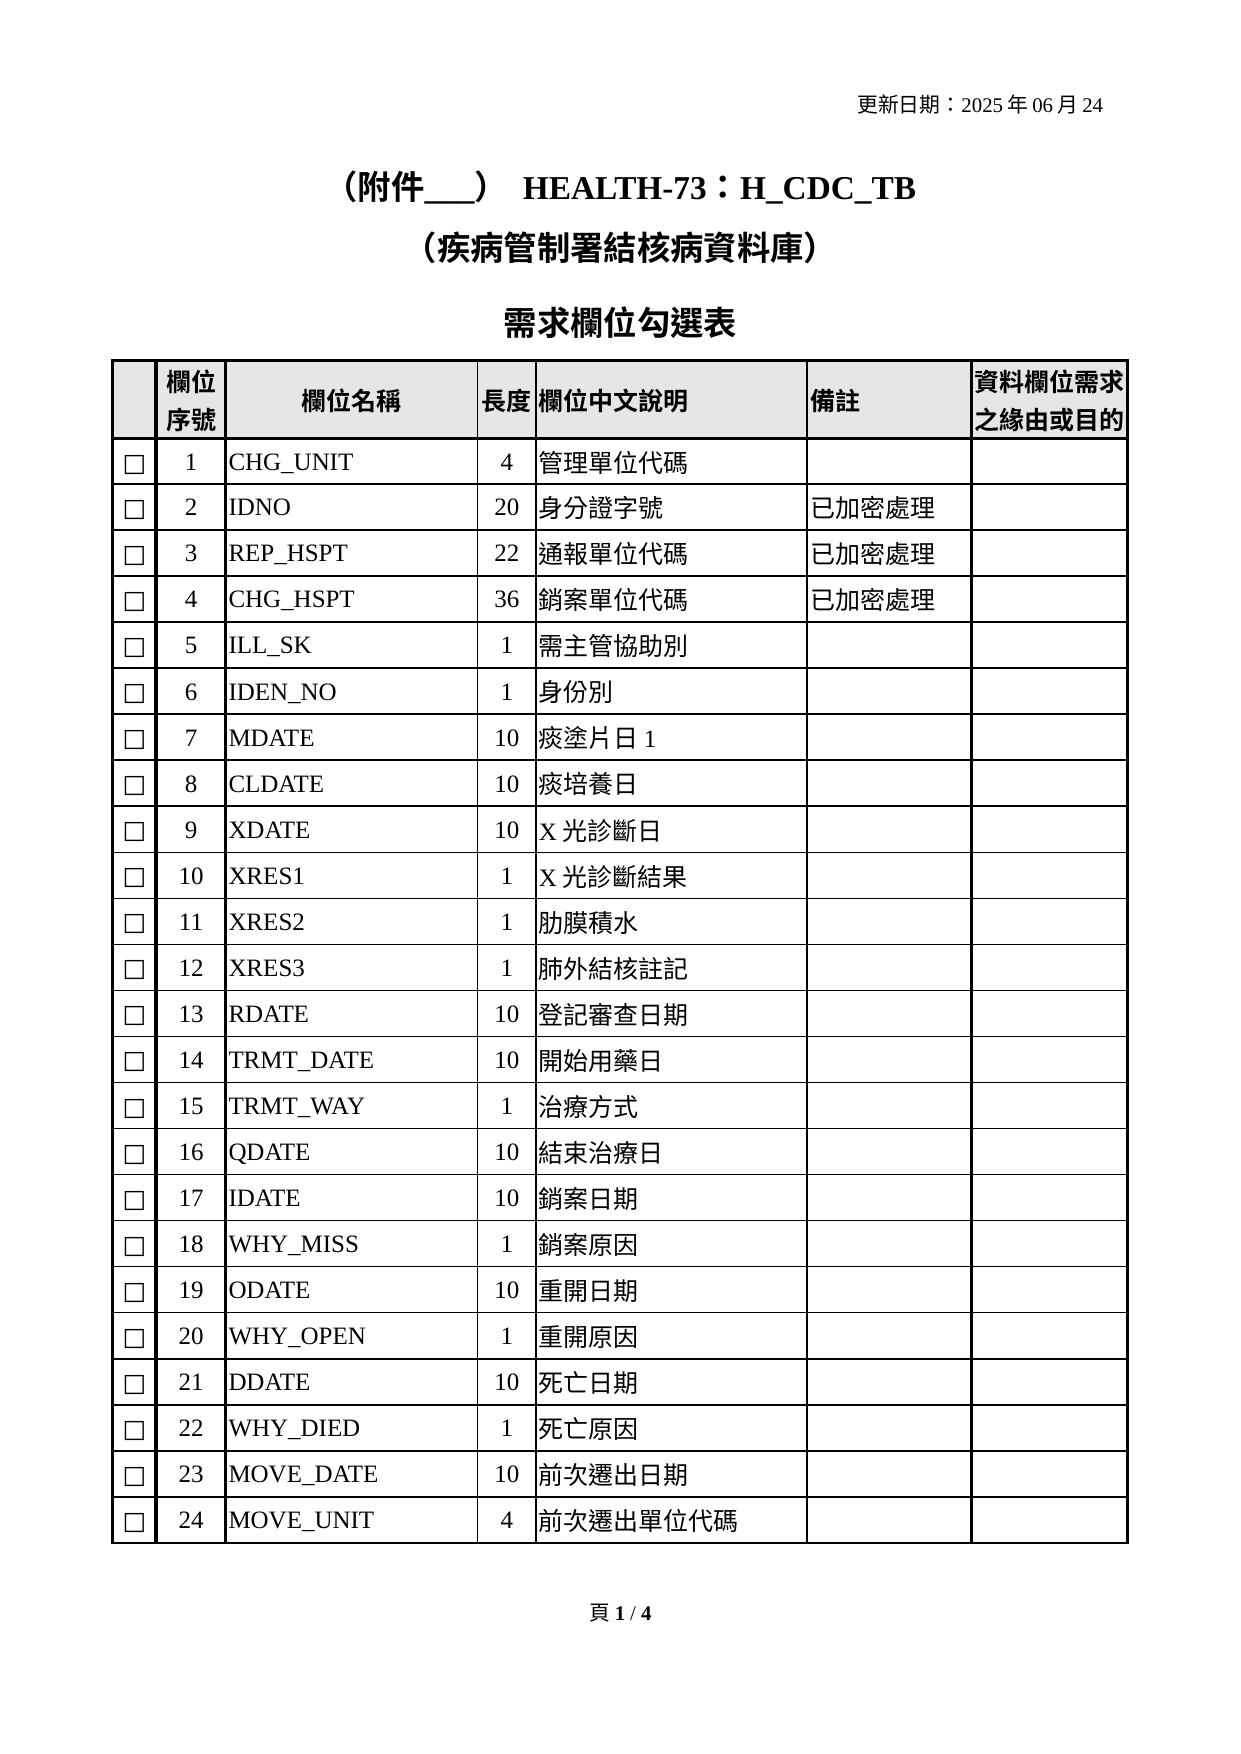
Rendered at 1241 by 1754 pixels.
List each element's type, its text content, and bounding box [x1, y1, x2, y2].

table_cell [808, 761, 970, 805]
table_cell 10 [158, 853, 224, 897]
table_cell 銷案日期 [537, 1175, 806, 1220]
table_cell 10 [478, 1037, 535, 1082]
table_header 欄位名稱 [227, 362, 477, 437]
table_cell 已加密處理 [808, 485, 970, 529]
table_cell IDNO [227, 485, 477, 529]
table_cell 6 [158, 669, 224, 713]
table_cell □ [114, 945, 154, 989]
table_cell 8 [158, 761, 224, 805]
table_cell 10 [478, 1129, 535, 1174]
table_cell 1 [158, 440, 224, 483]
table_cell 銷案原因 [537, 1221, 806, 1266]
table_cell 需主管協助別 [537, 623, 806, 667]
table_cell □ [114, 1037, 154, 1082]
text （附件___） HEALTH-73：H_CDC_TB [112, 161, 1128, 209]
table_cell 10 [478, 991, 535, 1036]
table_cell [973, 1129, 1126, 1174]
table_cell 身分證字號 [537, 485, 806, 529]
table_cell □ [114, 899, 154, 943]
table_cell TRMT_WAY [227, 1083, 477, 1128]
table_cell XRES1 [227, 853, 477, 897]
table_cell CLDATE [227, 761, 477, 805]
table_cell □ [114, 1129, 154, 1174]
table_cell [973, 853, 1126, 897]
table_cell [808, 623, 970, 667]
table_cell 15 [158, 1083, 224, 1128]
table_cell □ [114, 440, 154, 483]
table_cell 死亡日期 [537, 1360, 806, 1404]
table_cell 5 [158, 623, 224, 667]
table_cell [808, 715, 970, 759]
table_cell [808, 1221, 970, 1266]
table_cell 1 [478, 1313, 535, 1358]
table_cell [973, 1313, 1126, 1358]
table_cell [808, 1406, 970, 1450]
table_cell □ [114, 1175, 154, 1220]
table_cell X光診斷日 [537, 807, 806, 851]
table_cell IDATE [227, 1175, 477, 1220]
table_cell 1 [478, 899, 535, 943]
table_cell [808, 1267, 970, 1312]
table_cell MOVE_UNIT [227, 1498, 477, 1542]
table_header [114, 362, 154, 437]
table_cell 1 [478, 853, 535, 897]
table_cell 管理單位代碼 [537, 440, 806, 483]
table_cell [973, 531, 1126, 575]
table_cell [973, 669, 1126, 713]
table_cell 4 [478, 440, 535, 483]
table_cell [973, 1360, 1126, 1404]
table_cell 10 [478, 807, 535, 851]
table_cell [973, 945, 1126, 989]
table_cell □ [114, 1267, 154, 1312]
table_cell [973, 1083, 1126, 1128]
table_cell 肋膜積水 [537, 899, 806, 943]
table_cell XRES2 [227, 899, 477, 943]
table_cell 痰塗片日1 [537, 715, 806, 759]
table_cell [808, 991, 970, 1036]
table_cell WHY_OPEN [227, 1313, 477, 1358]
table_cell [973, 807, 1126, 851]
table_cell 已加密處理 [808, 577, 970, 621]
table_cell 4 [478, 1498, 535, 1542]
table_cell □ [114, 1313, 154, 1358]
table_cell 1 [478, 945, 535, 989]
table_cell ODATE [227, 1267, 477, 1312]
table_cell DDATE [227, 1360, 477, 1404]
table_cell ILL_SK [227, 623, 477, 667]
table_cell 1 [478, 1221, 535, 1266]
table_cell [973, 577, 1126, 621]
table_cell WHY_MISS [227, 1221, 477, 1266]
table_cell 2 [158, 485, 224, 529]
table_cell REP_HSPT [227, 531, 477, 575]
table_cell 已加密處理 [808, 531, 970, 575]
table_cell [808, 1313, 970, 1358]
table_cell XRES3 [227, 945, 477, 989]
table_cell [973, 715, 1126, 759]
table_cell [808, 807, 970, 851]
table_cell [808, 1175, 970, 1220]
table_cell 18 [158, 1221, 224, 1266]
table_cell 21 [158, 1360, 224, 1404]
table_cell 結束治療日 [537, 1129, 806, 1174]
table_cell [808, 1083, 970, 1128]
table_cell IDEN_NO [227, 669, 477, 713]
table_cell 13 [158, 991, 224, 1036]
table_cell [808, 945, 970, 989]
table_cell [973, 485, 1126, 529]
table_cell 10 [478, 715, 535, 759]
table_cell [808, 669, 970, 713]
table_cell 1 [478, 1406, 535, 1450]
table_cell 7 [158, 715, 224, 759]
table_cell CHG_HSPT [227, 577, 477, 621]
table_cell 痰培養日 [537, 761, 806, 805]
table_cell MOVE_DATE [227, 1452, 477, 1496]
table_cell [973, 761, 1126, 805]
table_cell □ [114, 1452, 154, 1496]
table_cell 前次遷出日期 [537, 1452, 806, 1496]
table_cell 24 [158, 1498, 224, 1542]
table_cell MDATE [227, 715, 477, 759]
table_cell □ [114, 1498, 154, 1542]
table_cell RDATE [227, 991, 477, 1036]
table_cell 19 [158, 1267, 224, 1312]
table_header 欄位中文說明 [537, 362, 806, 437]
table_cell 前次遷出單位代碼 [537, 1498, 806, 1542]
table_cell [973, 1267, 1126, 1312]
table_cell □ [114, 991, 154, 1036]
table_cell [973, 1175, 1126, 1220]
table_cell 死亡原因 [537, 1406, 806, 1450]
table_cell 身份別 [537, 669, 806, 713]
table_cell 3 [158, 531, 224, 575]
table_cell [808, 1452, 970, 1496]
table_cell XDATE [227, 807, 477, 851]
table_cell QDATE [227, 1129, 477, 1174]
table_cell □ [114, 623, 154, 667]
table_cell [808, 899, 970, 943]
table_cell 通報單位代碼 [537, 531, 806, 575]
table_cell □ [114, 669, 154, 713]
table_cell 1 [478, 623, 535, 667]
table_cell X光診斷結果 [537, 853, 806, 897]
table_cell □ [114, 577, 154, 621]
table_cell WHY_DIED [227, 1406, 477, 1450]
table_header 資料欄位需求之緣由或目的 [973, 362, 1126, 437]
table_cell [973, 1037, 1126, 1082]
table_cell 開始用藥日 [537, 1037, 806, 1082]
table_cell □ [114, 1221, 154, 1266]
table_cell TRMT_DATE [227, 1037, 477, 1082]
table_cell [808, 440, 970, 483]
table_cell 20 [478, 485, 535, 529]
table_cell 17 [158, 1175, 224, 1220]
table_cell 4 [158, 577, 224, 621]
table_cell □ [114, 485, 154, 529]
table_cell [808, 1360, 970, 1404]
table_header 備註 [808, 362, 970, 437]
table_cell [973, 1406, 1126, 1450]
table_cell 36 [478, 577, 535, 621]
table_cell [808, 1129, 970, 1174]
table_cell 1 [478, 1083, 535, 1128]
table_cell [973, 623, 1126, 667]
table_cell 22 [158, 1406, 224, 1450]
table_cell 登記審查日期 [537, 991, 806, 1036]
table_cell 14 [158, 1037, 224, 1082]
table_cell 重開日期 [537, 1267, 806, 1312]
table_cell [973, 1221, 1126, 1266]
table_cell □ [114, 761, 154, 805]
table_cell 9 [158, 807, 224, 851]
table_cell 10 [478, 1267, 535, 1312]
table_cell [973, 1452, 1126, 1496]
table_cell 1 [478, 669, 535, 713]
table_cell 10 [478, 761, 535, 805]
table_cell 銷案單位代碼 [537, 577, 806, 621]
table_cell 20 [158, 1313, 224, 1358]
table_cell [973, 991, 1126, 1036]
table_cell 16 [158, 1129, 224, 1174]
table_cell 12 [158, 945, 224, 989]
table_cell [973, 1498, 1126, 1542]
table_cell 肺外結核註記 [537, 945, 806, 989]
table_cell □ [114, 1406, 154, 1450]
table_cell [808, 1037, 970, 1082]
table_cell [973, 440, 1126, 483]
table_header 長度 [478, 362, 535, 437]
table_cell □ [114, 1083, 154, 1128]
table_cell 10 [478, 1452, 535, 1496]
table_cell [808, 1498, 970, 1542]
table_cell 10 [478, 1360, 535, 1404]
table_cell 10 [478, 1175, 535, 1220]
table_cell 22 [478, 531, 535, 575]
table_cell □ [114, 807, 154, 851]
table_cell 11 [158, 899, 224, 943]
table_cell □ [114, 853, 154, 897]
table_cell 治療方式 [537, 1083, 806, 1128]
table_cell □ [114, 715, 154, 759]
table_cell [973, 899, 1126, 943]
table_cell 重開原因 [537, 1313, 806, 1358]
table_cell □ [114, 1360, 154, 1404]
table_cell CHG_UNIT [227, 440, 477, 483]
table_cell [808, 853, 970, 897]
text （疾病管制署結核病資料庫） 需求欄位勾選表 [112, 209, 1128, 359]
table_cell □ [114, 531, 154, 575]
table_cell 23 [158, 1452, 224, 1496]
table_header 欄位序號 [158, 362, 224, 437]
